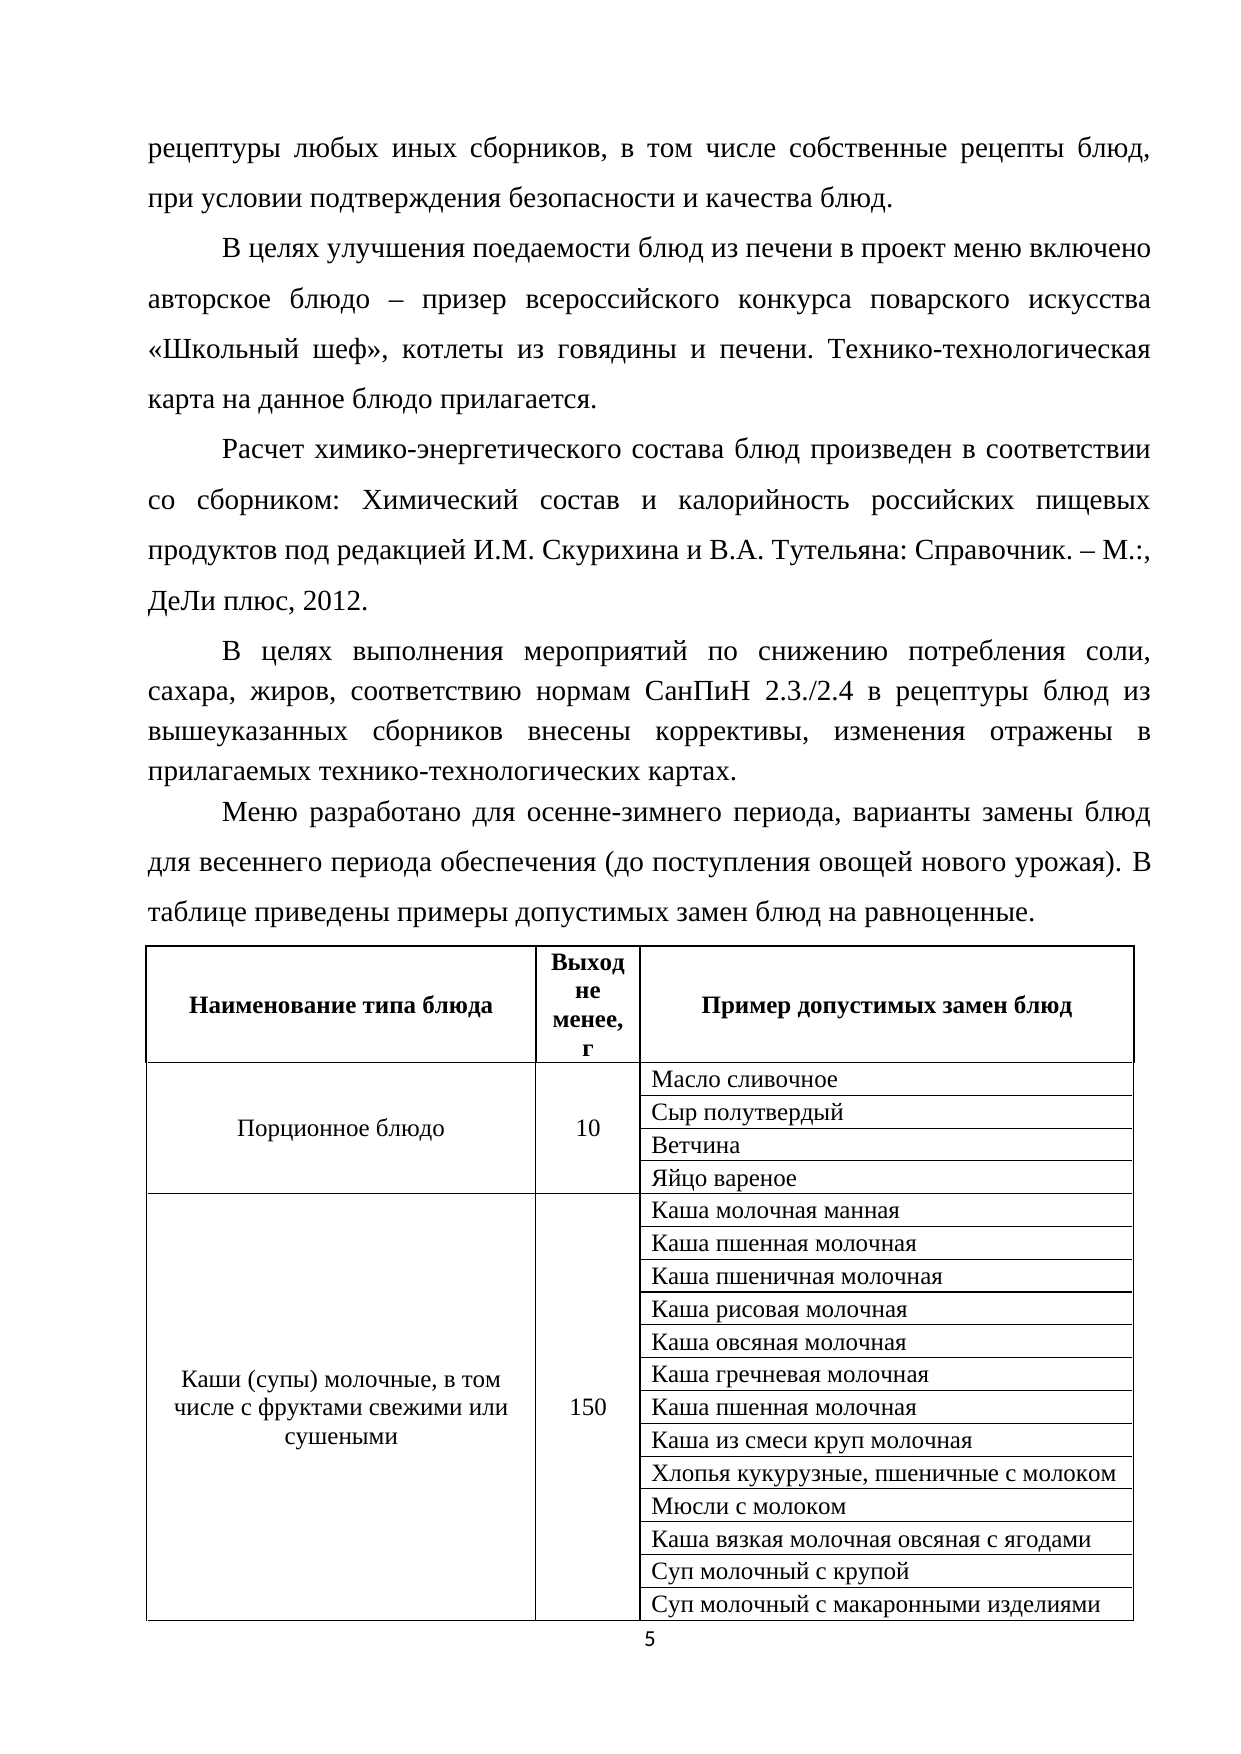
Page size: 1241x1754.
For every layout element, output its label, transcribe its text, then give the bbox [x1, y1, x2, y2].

text В целях улучшения поедаемости блюд из печени в проект меню включено авторское блюдо – призер всероссийского конкурса поварского искусства «Школьный шеф», котлеты из говядины и печени. Технико-технологическая карта на данное блюдо прилагается. [148, 230, 1152, 415]
table_cell Каша вязкая молочная овсяная с ягодами [641, 1521, 1133, 1554]
table_header Пример допустимых замен блюд [641, 947, 1133, 1062]
table_header Наименование типа блюда [147, 947, 535, 1062]
table_cell Каша пшеничная молочная [641, 1259, 1133, 1291]
table_header Выход не менее, г [537, 947, 639, 1062]
table_cell 150 [536, 1194, 639, 1619]
table_cell Каша пшенная молочная [641, 1226, 1133, 1259]
text В целях выполнения мероприятий по снижению потребления соли, сахара, жиров, соответствию нормам СанПиН 2.3./2.4 в рецептуры блюд из вышеуказанных сборников внесены коррективы, изменения отражены в прилагаемых технико-технологических картах. [148, 633, 1152, 787]
table_cell Каша гречневая молочная [641, 1357, 1133, 1390]
table_cell Хлопья кукурузные, пшеничные с молоком [641, 1456, 1133, 1488]
table_cell Суп молочный с макаронными изделиями [641, 1587, 1133, 1619]
table_cell Каша рисовая молочная [641, 1291, 1133, 1324]
table_cell Мюсли с молоком [641, 1488, 1133, 1521]
text Расчет химико-энергетического состава блюд произведен в соответствии со сборником: Химический состав и калорийность российских пищевых продуктов под редакцией И.М. Скурихина и В.А. Тутельяна: Справочник. – М.:, ДеЛи плюс, 2012. [148, 432, 1152, 616]
table_cell Каша пшенная молочная [641, 1390, 1133, 1423]
table_cell Суп молочный с крупой [641, 1554, 1133, 1587]
table_cell Яйцо вареное [641, 1160, 1133, 1193]
table_cell 10 [536, 1063, 639, 1193]
table_cell Масло сливочное [641, 1062, 1133, 1094]
table_cell Порционное блюдо [147, 1063, 535, 1193]
table_cell Сыр полутвердый [641, 1095, 1133, 1127]
table_cell Каша молочная манная [641, 1193, 1133, 1226]
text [148, 130, 1152, 214]
table_cell Ветчина [641, 1128, 1133, 1160]
text Меню разработано для осенне-зимнего периода, варианты замены блюд для весеннего периода обеспечения (до поступления овощей нового урожая). В таблице приведены примеры допустимых замен блюд на равноценные. [148, 794, 1152, 928]
table_cell Каши (супы) молочные, в том числе с фруктами свежими или сушеными [147, 1194, 535, 1619]
table_cell Каша из смеси круп молочная [641, 1423, 1133, 1456]
table_cell Каша овсяная молочная [641, 1324, 1133, 1357]
